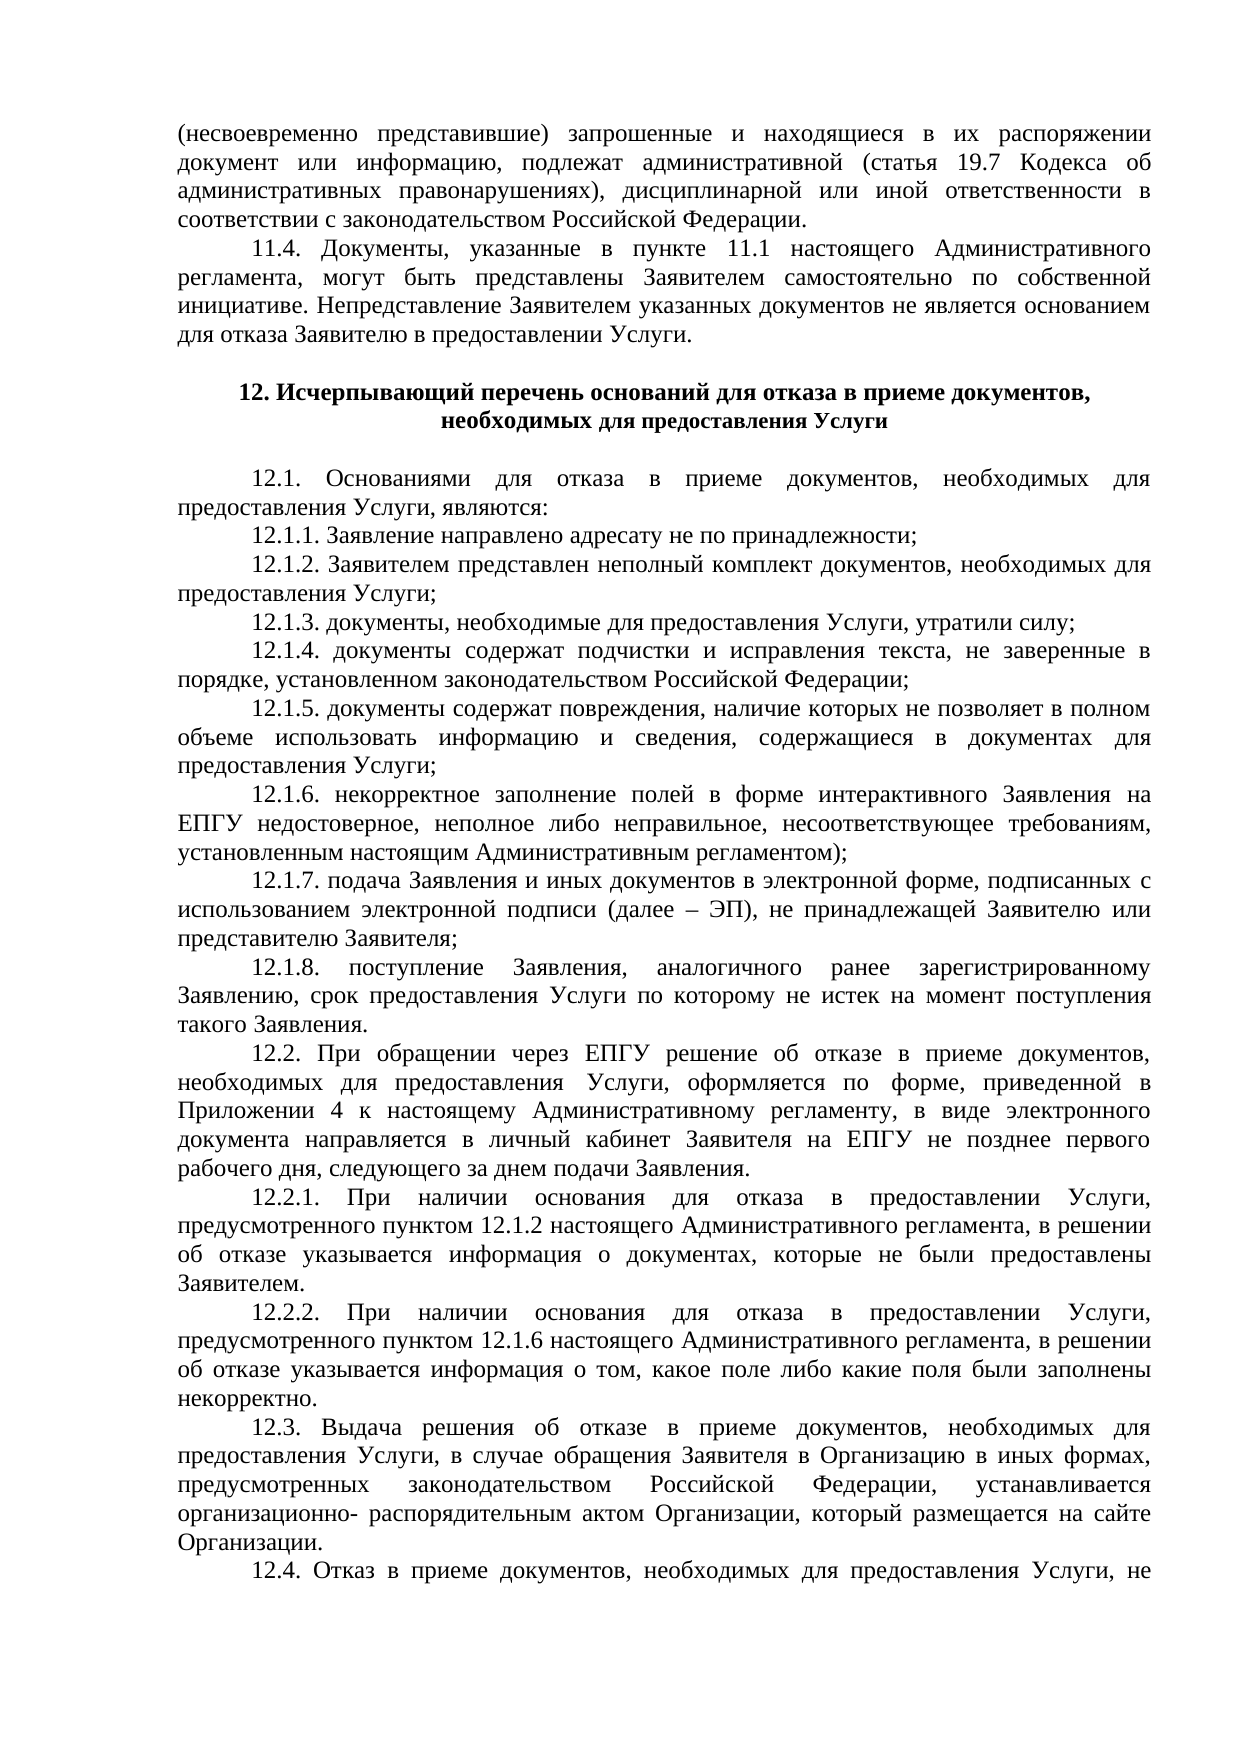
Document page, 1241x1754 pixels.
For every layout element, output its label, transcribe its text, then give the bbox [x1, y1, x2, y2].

text 12.1.2. Заявителем представлен неполный комплект документов, необходимых для предоставления Услуги; [177, 549, 1151, 607]
text 12.1.7. подача Заявления и иных документов в электронной форме, подписанных с использованием электронной подписи (далее – ЭП), не принадлежащей Заявителю или представителю Заявителя; [177, 866, 1151, 952]
text 12.3. Выдача решения об отказе в приеме документов, необходимых для предоставления Услуги, в случае обращения Заявителя в Организацию в иных формах, предусмотренных законодательством Российской Федерации, устанавливается организационно- распорядительным актом Организации, который размещается на сайте Организации. [177, 1412, 1151, 1556]
text 12.1.1. Заявление направлено адресату не по принадлежности; [177, 521, 1151, 549]
text 12.2.2. При наличии основания для отказа в предоставлении Услуги, предусмотренного пунктом 12.1.6 настоящего Административного регламента, в решении об отказе указывается информация о том, какое поле либо какие поля были заполнены некорректно. [177, 1297, 1151, 1412]
text 12.1.3. документы, необходимые для предоставления Услуги, утратили силу; [177, 607, 1151, 636]
text 11.4. Документы, указанные в пункте 11.1 настоящего Административного регламента, могут быть представлены Заявителем самостоятельно по собственной инициативе. Непредставление Заявителем указанных документов не является основанием для отказа Заявителю в предоставлении Услуги. [177, 233, 1151, 348]
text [177, 1556, 1151, 1584]
text 12.1. Основаниями для отказа в приеме документов, необходимых для предоставления Услуги, являются: [177, 463, 1151, 521]
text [177, 118, 1151, 233]
text 12.2.1. При наличии основания для отказа в предоставлении Услуги, предусмотренного пунктом 12.1.2 настоящего Административного регламента, в решении об отказе указывается информация о документах, которые не были предоставлены Заявителем. [177, 1182, 1151, 1297]
text 12.1.6. некорректное заполнение полей в форме интерактивного Заявления на ЕПГУ недостоверное, неполное либо неправильное, несоответствующее требованиям, установленным настоящим Административным регламентом); [177, 779, 1151, 866]
text 12.1.4. документы содержат подчистки и исправления текста, не заверенные в порядке, установленном законодательством Российской Федерации; [177, 636, 1151, 693]
text 12.1.5. документы содержат повреждения, наличие которых не позволяет в полном объеме использовать информацию и сведения, содержащиеся в документах для предоставления Услуги; [177, 693, 1151, 779]
text 12.2. При обращении через ЕПГУ решение об отказе в приеме документов, необходимых для предоставления Услуги, оформляется по форме, приведенной в Приложении 4 к настоящему Административному регламенту, в виде электронного документа направляется в личный кабинет Заявителя на ЕПГУ не позднее первого рабочего дня, следующего за днем подачи Заявления. [177, 1038, 1151, 1182]
text 12. Исчерпывающий перечень оснований для отказа в приеме документов, необходимых для предоставления Услуги [177, 377, 1151, 434]
text 12.1.8. поступление Заявления, аналогичного ранее зарегистрированному Заявлению, срок предоставления Услуги по которому не истек на момент поступления такого Заявления. [177, 952, 1151, 1038]
